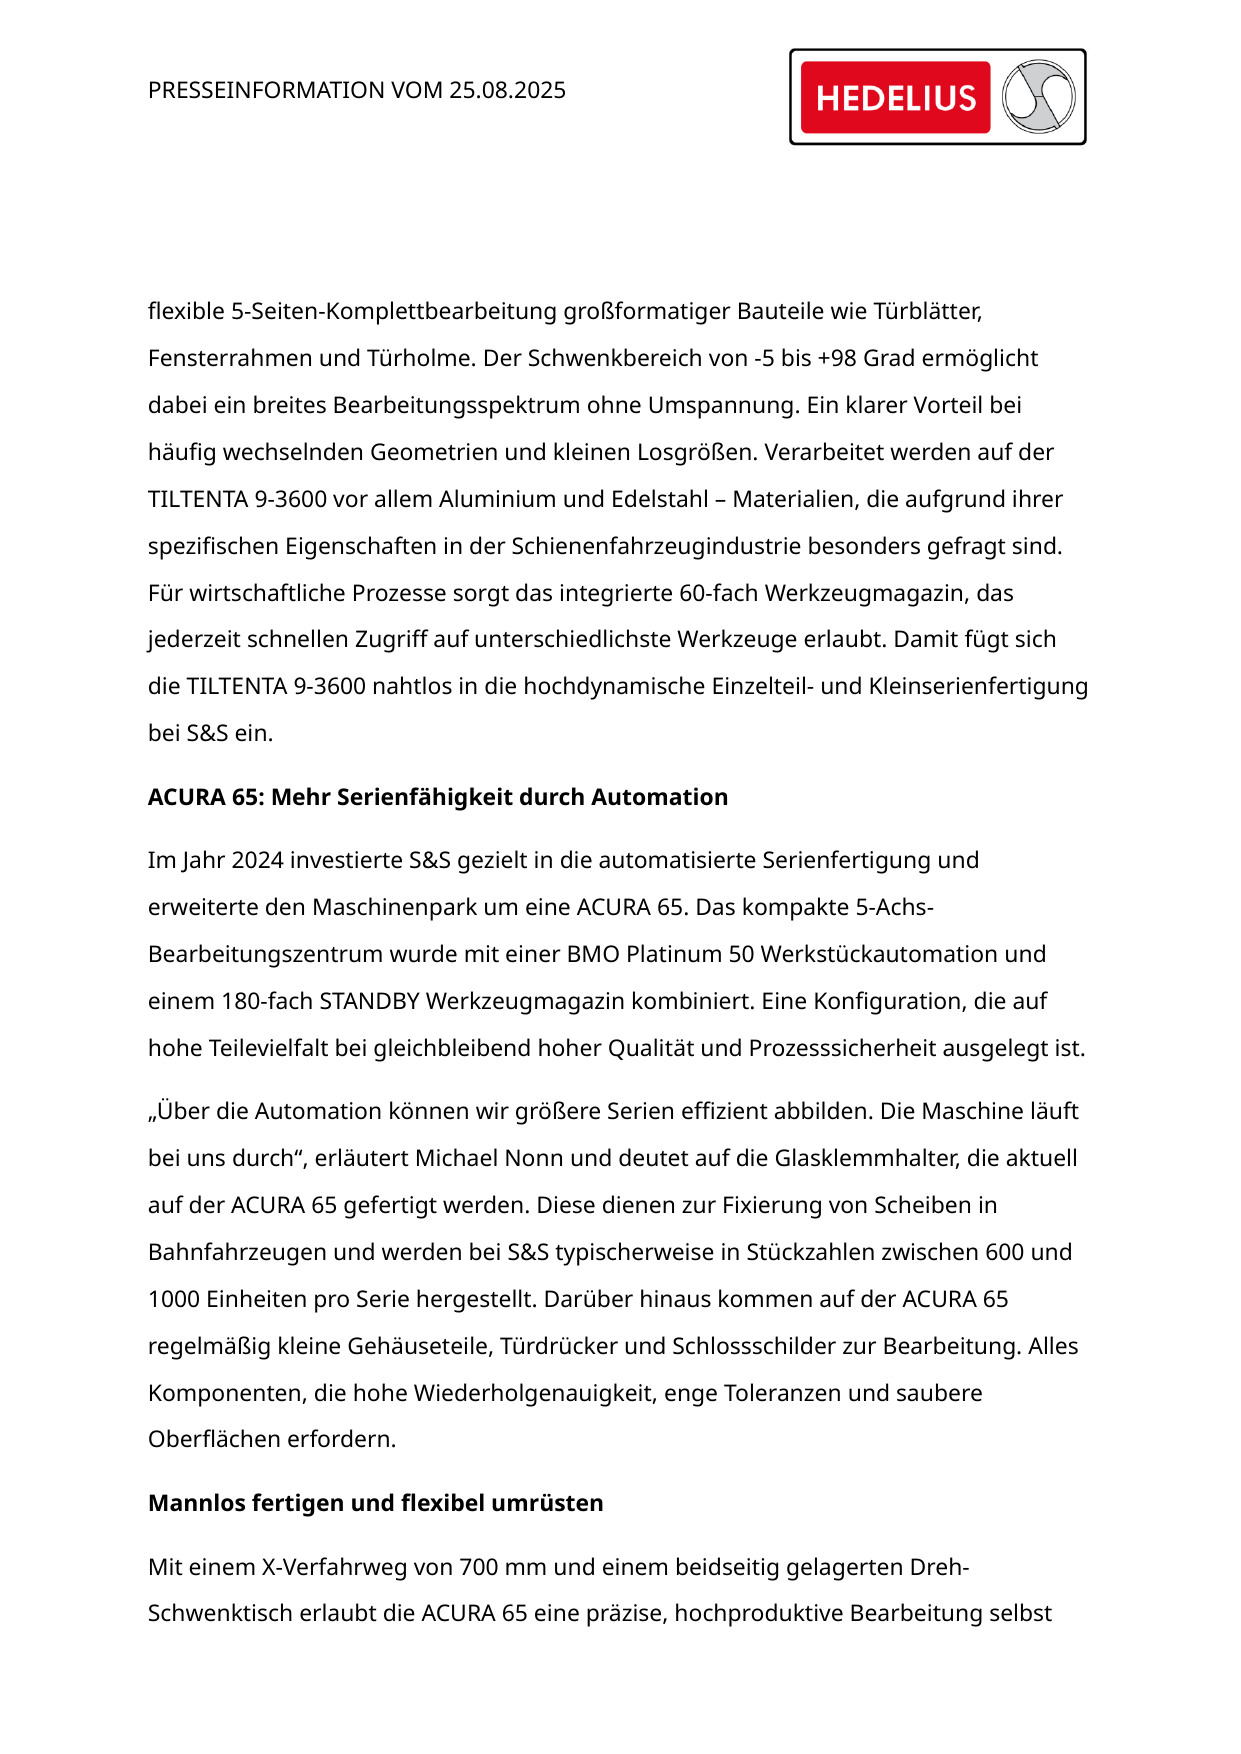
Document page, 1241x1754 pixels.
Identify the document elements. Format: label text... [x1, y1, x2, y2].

text „Über die Automation können wir größere Serien effizient abbilden. Die Maschine läuft bei uns durch“, erläutert Michael Nonn und deutet auf die Glasklemmhalter, die aktuell auf der ACURA 65 gefertigt werden. Diese dienen zur Fixierung von Scheiben in Bahnfahrzeugen und werden bei S&S typischerweise in Stückzahlen zwischen 600 und 1000 Einheiten pro Serie hergestellt. Darüber hinaus kommen auf der ACURA 65 regelmäßig kleine Gehäuseteile, Türdrücker und Schlossschilder zur Bearbeitung. Alles Komponenten, die hohe Wiederholgenauigkeit, enge Toleranzen und saubere Oberflächen erfordern. [148, 1095, 1092, 1455]
text Im Jahr 2024 investierte S&S gezielt in die automatisierte Serienfertigung und erweiterte den Maschinenpark um eine ACURA 65. Das kompakte 5-Achs-Bearbeitungszentrum wurde mit einer BMO Platinum 50 Werkstückautomation und einem 180-fach STANDBY Werkzeugmagazin kombiniert. Eine Konfiguration, die auf hohe Teilevielfalt bei gleichbleibend hoher Qualität und Prozesssicherheit ausgelegt ist. [148, 844, 1092, 1063]
text Mannlos fertigen und flexibel umrüsten [148, 1487, 1092, 1518]
text ACURA 65: Mehr Serienfähigkeit durch Automation [148, 781, 1092, 812]
picture [783, 42, 1090, 149]
